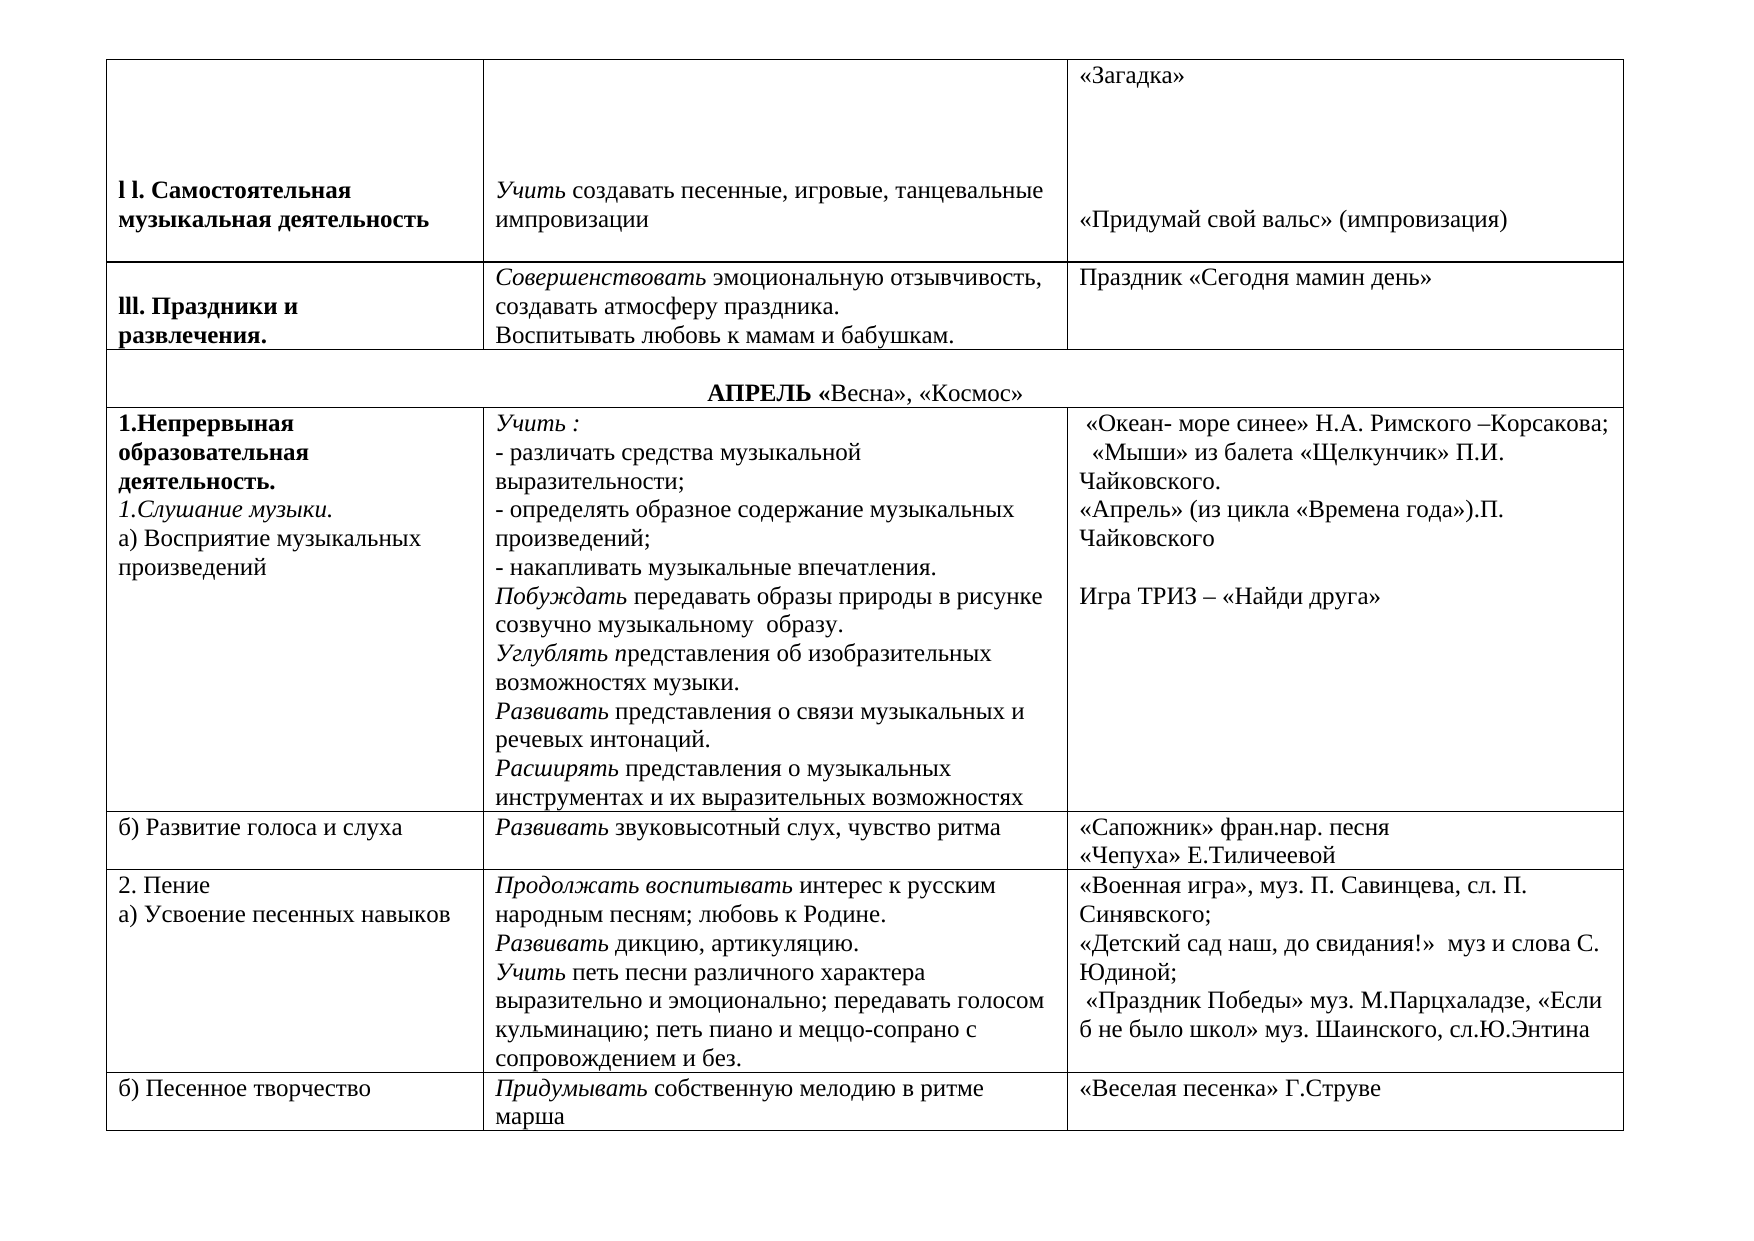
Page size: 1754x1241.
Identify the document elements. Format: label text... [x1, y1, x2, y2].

table_cell 2. Пение а) Усвоение песенных навыков [107, 870, 483, 1072]
table_cell «Военная игра», муз. П. Савинцева, сл. П. Синявского; «Детский сад наш, до свидания!» муз и слова С. Юдиной; «Праздник Победы» муз. М.Парцхаладзе, «Если б не было школ» муз. Шаинского, сл.Ю.Энтина [1068, 870, 1623, 1072]
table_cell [107, 60, 483, 261]
table_cell Развивать звуковысотный слух, чувство ритма [484, 812, 1067, 869]
table_cell «Сапожник» фран.нар. песня «Чепуха» Е.Тиличеевой [1068, 812, 1623, 869]
table_cell Продолжать воспитывать интерес к русским народным песням; любовь к Родине. Развивать дикцию, артикуляцию. Учить петь песни различного характера выразительно и эмоционально; передавать голосом кульминацию; петь пиано и меццо-сопрано с сопровождением и без. [484, 870, 1067, 1072]
table_cell АПРЕЛЬ «Весна», «Космос» [107, 350, 1623, 407]
table_cell б) Развитие голоса и слуха [107, 812, 483, 869]
table_cell Совершенствовать эмоциональную отзывчивость, создавать атмосферу праздника. Воспитывать любовь к мамам и бабушкам. [484, 263, 1067, 349]
table_cell «Веселая песенка» Г.Струве [1068, 1073, 1623, 1130]
table_cell Праздник «Сегодня мамин день» [1068, 263, 1623, 349]
table_cell lll. Праздники и развлечения. [107, 263, 483, 349]
table_cell Придумывать собственную мелодию в ритме марша [484, 1073, 1067, 1130]
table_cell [484, 60, 1067, 261]
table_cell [1068, 60, 1623, 261]
table_cell 1.Непрервыная образовательная деятельность. 1.Слушание музыки. а) Восприятие музыкальных произведений [107, 408, 483, 811]
table_cell «Океан- море синее» Н.А. Римского –Корсакова; «Мыши» из балета «Щелкунчик» П.И. Чайковского. «Апрель» (из цикла «Времена года»).П. Чайковского Игра ТРИЗ – «Найди друга» [1068, 408, 1623, 811]
table_cell б) Песенное творчество [107, 1073, 483, 1130]
table_cell Учить : - различать средства музыкальной выразительности; - определять образное содержание музыкальных произведений; - накапливать музыкальные впечатления. Побуждать передавать образы природы в рисунке созвучно музыкальному образу. Углублять представления об изобразительных возможностях музыки. Развивать представления о связи музыкальных и речевых интонаций. Расширять представления о музыкальных инструментах и их выразительных возможностях [484, 408, 1067, 811]
